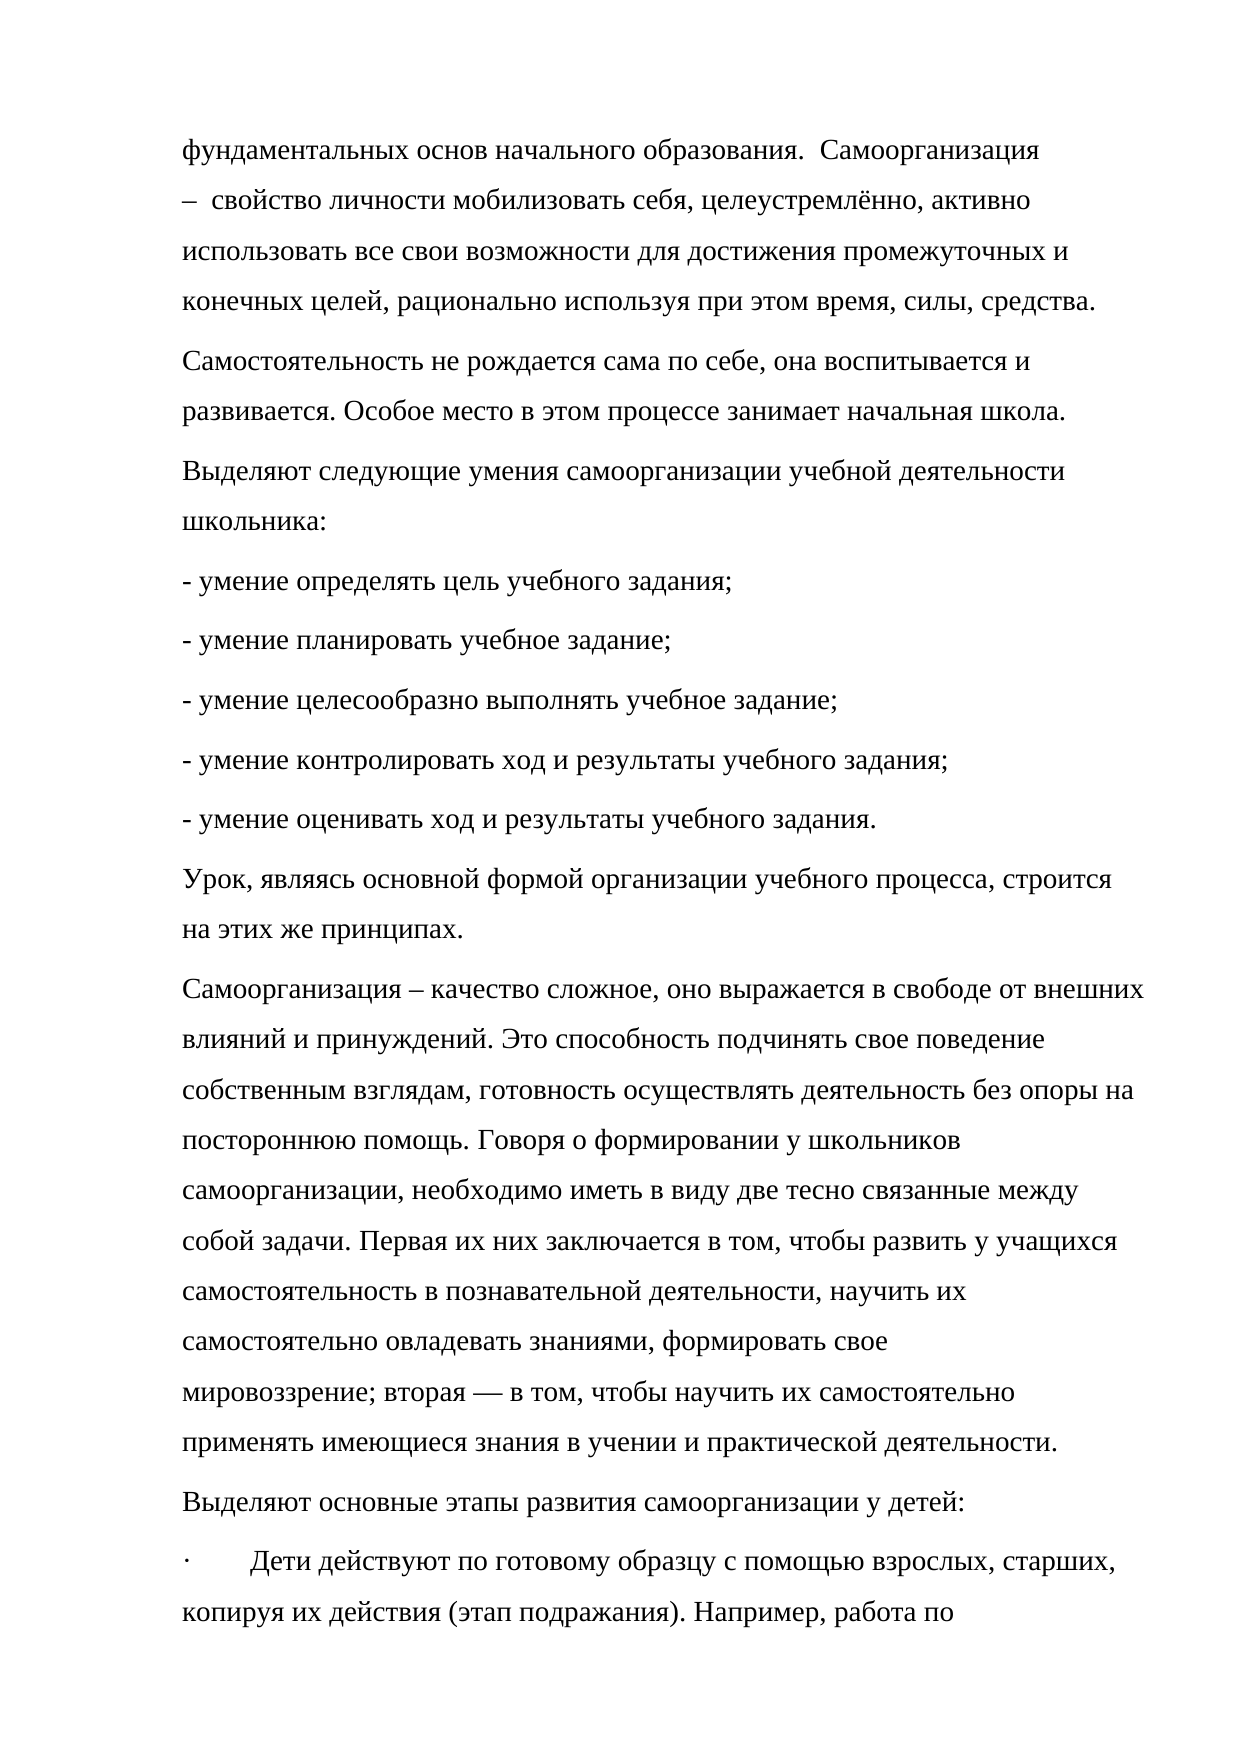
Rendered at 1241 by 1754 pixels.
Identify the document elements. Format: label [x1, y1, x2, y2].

table_cell [177, 118, 1152, 1632]
